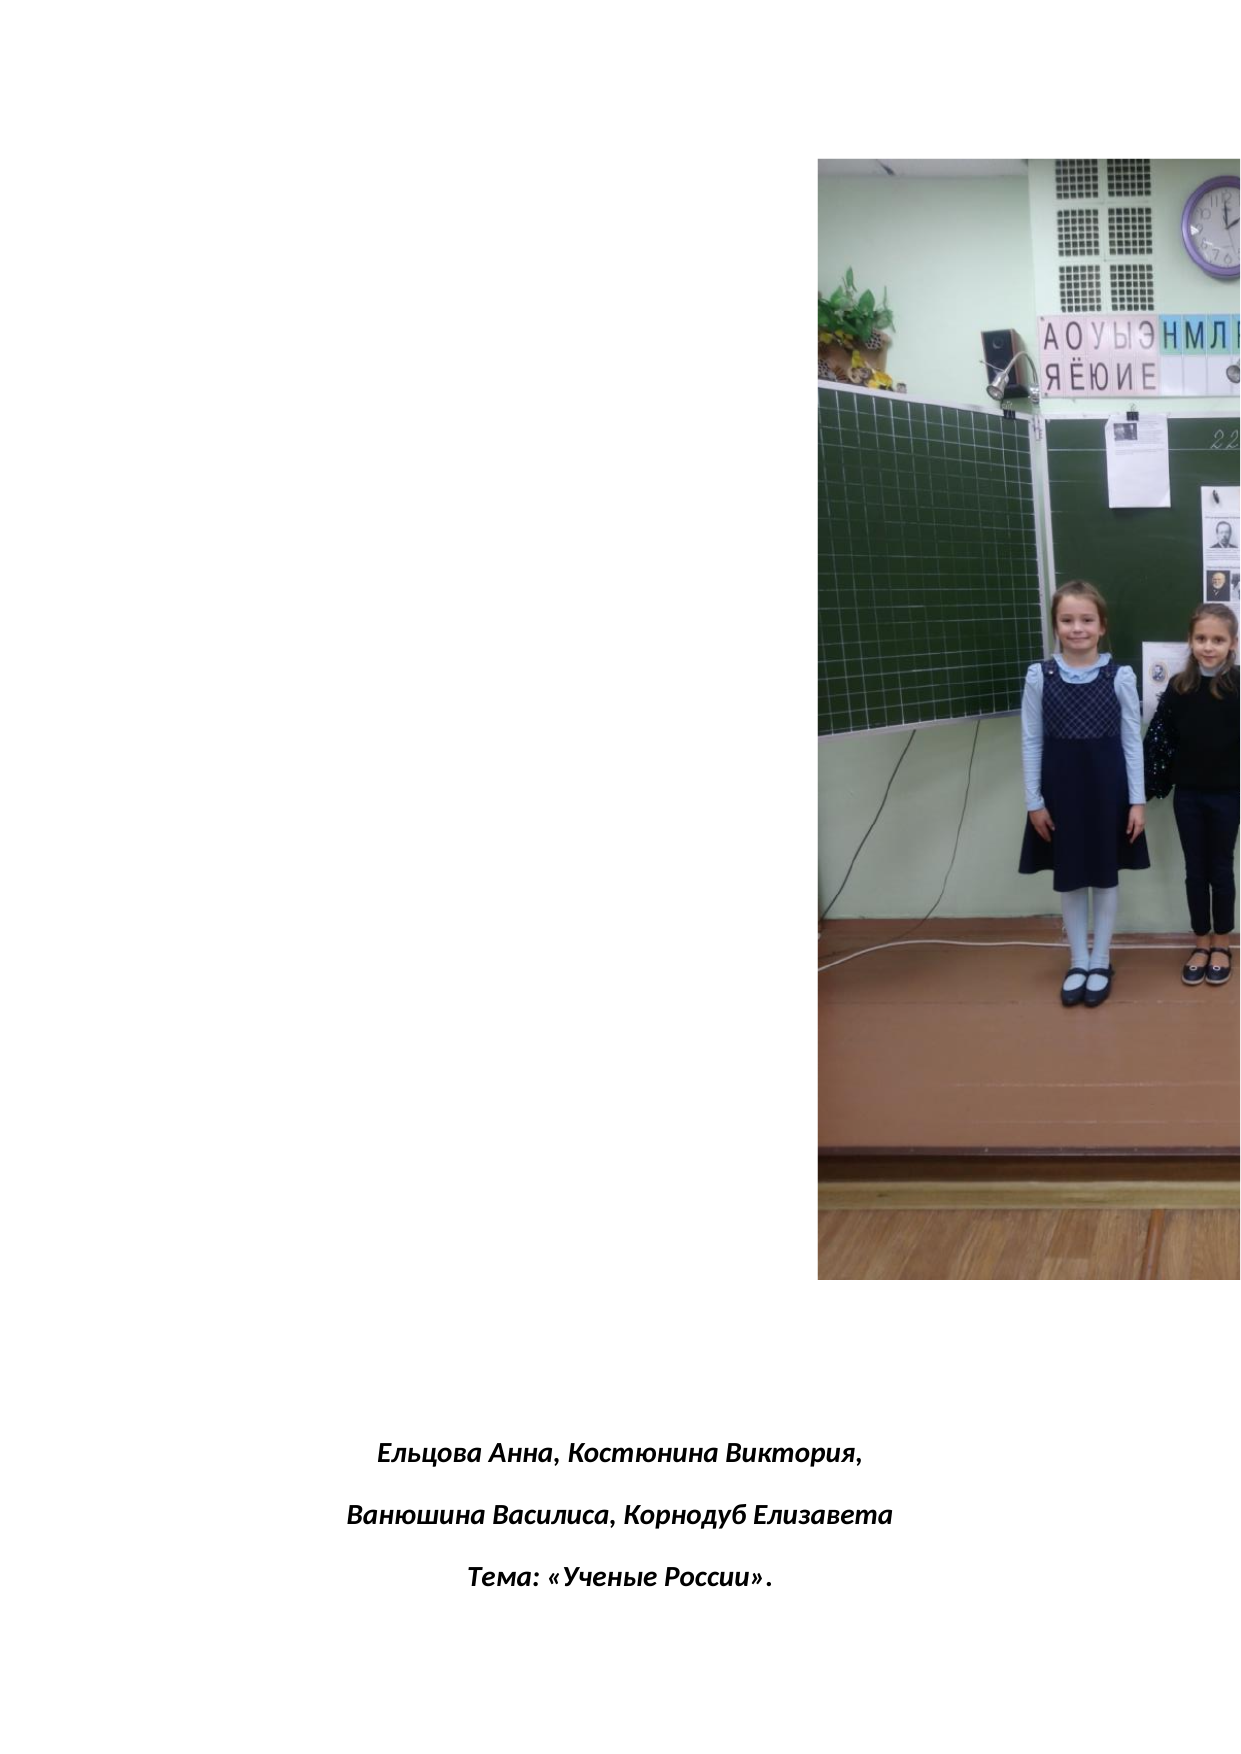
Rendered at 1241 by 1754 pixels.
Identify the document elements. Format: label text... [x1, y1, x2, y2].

text Ванюшина Василиса, Корнодуб Елизавета [59, 1496, 1181, 1531]
text Тема: «Ученые России». [59, 1558, 1181, 1593]
text Ельцова Анна, Костюнина Виктория, [59, 1434, 1181, 1470]
picture [818, 160, 1241, 1279]
